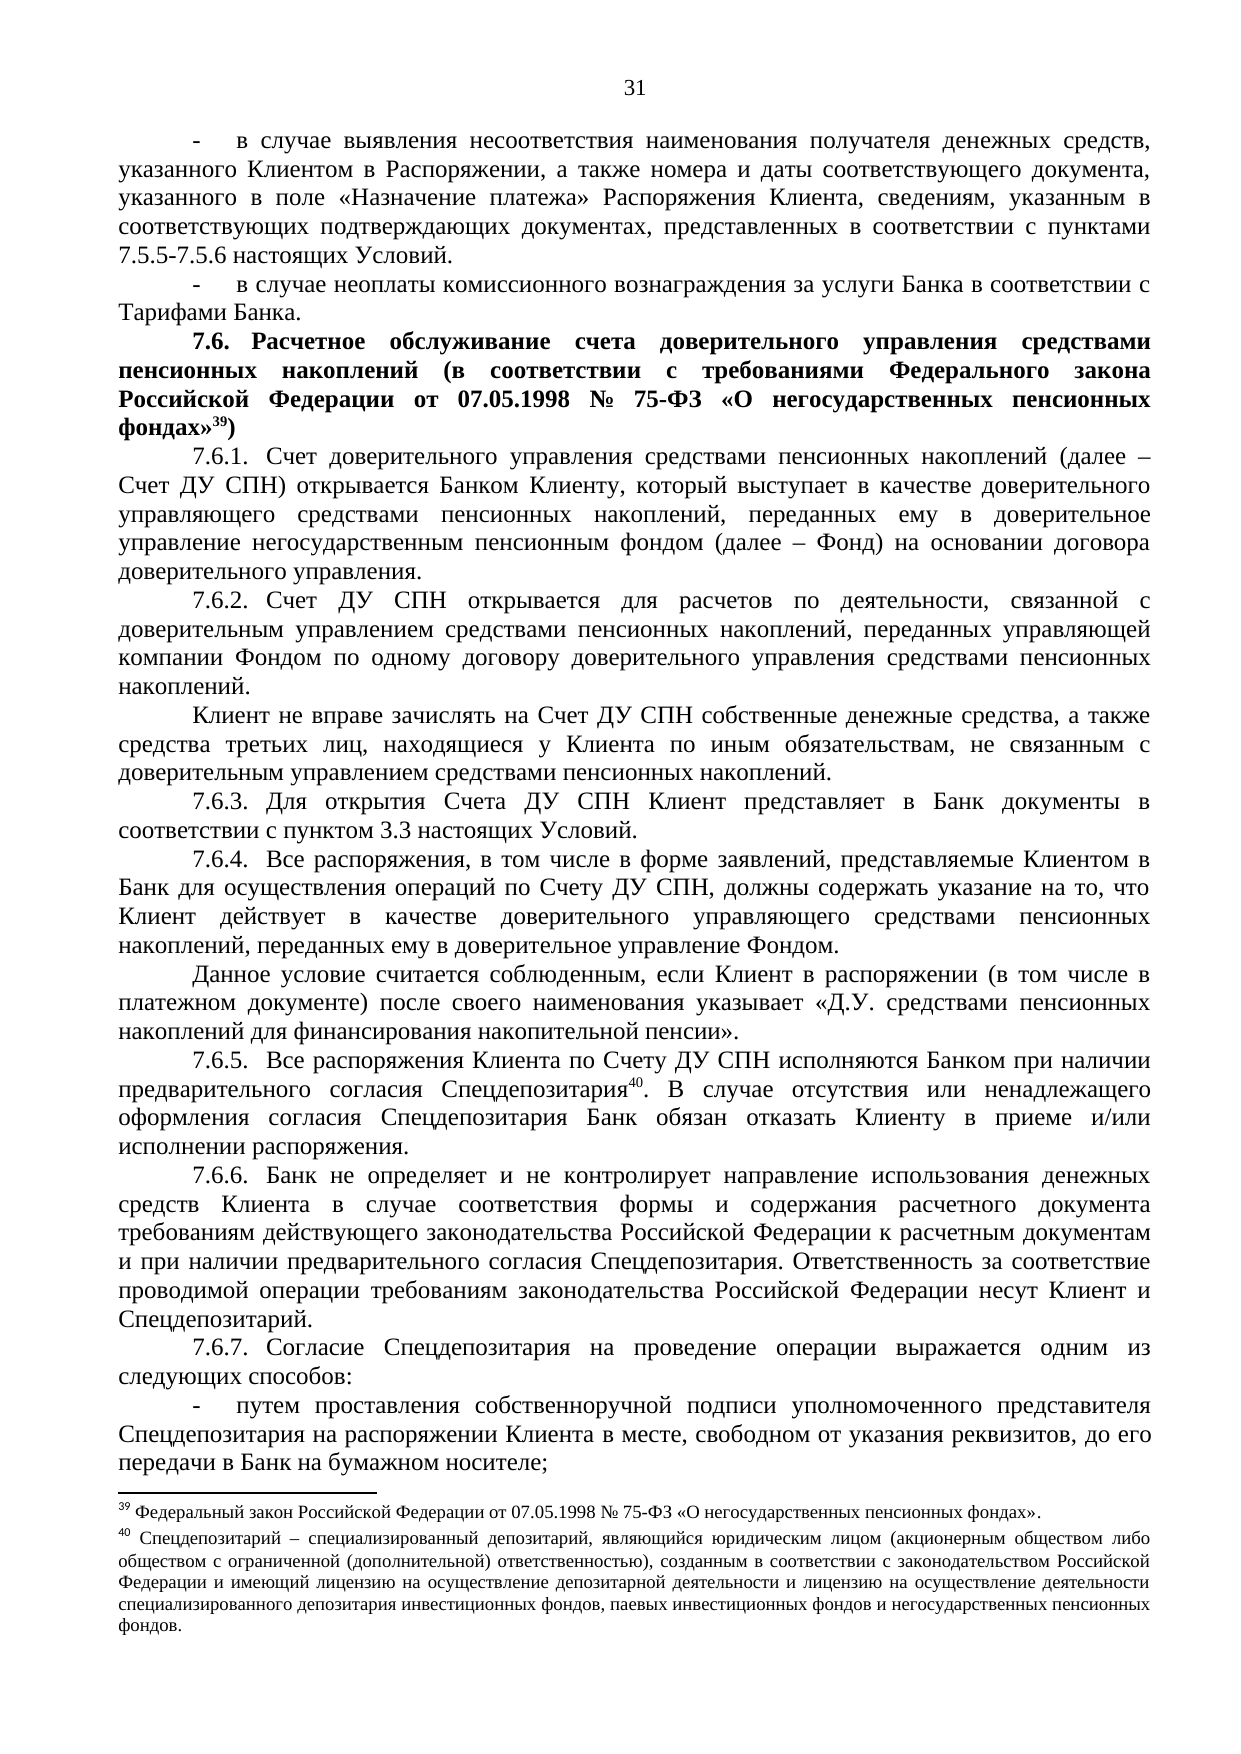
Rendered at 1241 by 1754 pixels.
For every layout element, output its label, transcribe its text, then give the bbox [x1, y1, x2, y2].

text 7.6.3. Для открытия Счета ДУ СПН Клиент представляет в Банк документы в соответствии с пунктом 3.3 настоящих Условий. [118, 786, 1152, 844]
text 7.6.2. Счет ДУ СПН открывается для расчетов по деятельности, связанной с доверительным управлением средствами пенсионных накоплений, переданных управляющей компании Фондом по одному договору доверительного управления средствами пенсионных накоплений. [118, 585, 1152, 700]
text - путем проставления собственноручной подписи уполномоченного представителя Спецдепозитария на распоряжении Клиента в месте, свободном от указания реквизитов, до его передачи в Банк на бумажном носителе; [118, 1390, 1152, 1476]
text 7.6.6. Банк не определяет и не контролирует направление использования денежных средств Клиента в случае соответствия формы и содержания расчетного документа требованиям действующего законодательства Российской Федерации к расчетным документам и при наличии предварительного согласия Спецдепозитария. Ответственность за соответствие проводимой операции требованиям законодательства Российской Федерации несут Клиент и Спецдепозитарий. [118, 1160, 1152, 1332]
text 7.6.7. Согласие Спецдепозитария на проведение операции выражается одним из следующих способов: [118, 1332, 1152, 1390]
text - в случае выявления несоответствия наименования получателя денежных средств, указанного Клиентом в Распоряжении, а также номера и даты соответствующего документа, указанного в поле «Назначение платежа» Распоряжения Клиента, сведениям, указанным в соответствующих подтверждающих документах, представленных в соответствии с пунктами 7.5.5-7.5.6 настоящих Условий. [118, 125, 1152, 269]
text 7.6.4. Все распоряжения, в том числе в форме заявлений, представляемые Клиентом в Банк для осуществления операций по Счету ДУ СПН, должны содержать указание на то, что Клиент действует в качестве доверительного управляющего средствами пенсионных накоплений, переданных ему в доверительное управление Фондом. [118, 844, 1152, 959]
text 7.6.5. Все распоряжения Клиента по Счету ДУ СПН исполняются Банком при наличии предварительного согласия Спецдепозитария. В случае отсутствия или ненадлежащего оформления согласия Спецдепозитария Банк обязан отказать Клиенту в приеме и/или исполнении распоряжения. [118, 1045, 1152, 1160]
text 7.6.1. Счет доверительного управления средствами пенсионных накоплений (далее – Счет ДУ СПН) открывается Банком Клиенту, который выступает в качестве доверительного управляющего средствами пенсионных накоплений, переданных ему в доверительное управление негосударственным пенсионным фондом (далее – Фонд) на основании договора доверительного управления. [118, 441, 1152, 585]
text Клиент не вправе зачислять на Счет ДУ СПН собственные денежные средства, а также средства третьих лиц, находящиеся у Клиента по иным обязательствам, не связанным с доверительным управлением средствами пенсионных накоплений. [118, 700, 1152, 786]
text - в случае неоплаты комиссионного вознаграждения за услуги Банка в соответствии с Тарифами Банка. [118, 269, 1152, 326]
text Данное условие считается соблюденным, если Клиент в распоряжении (в том числе в платежном документе) после своего наименования указывает «Д.У. средствами пенсионных накоплений для финансирования накопительной пенсии». [118, 959, 1152, 1045]
text 7.6. Расчетное обслуживание счета доверительного управления средствами пенсионных накоплений (в соответствии с требованиями Федерального закона Российской Федерации от 07.05.1998 № 75-ФЗ «О негосударственных пенсионных фондах») [118, 326, 1152, 441]
